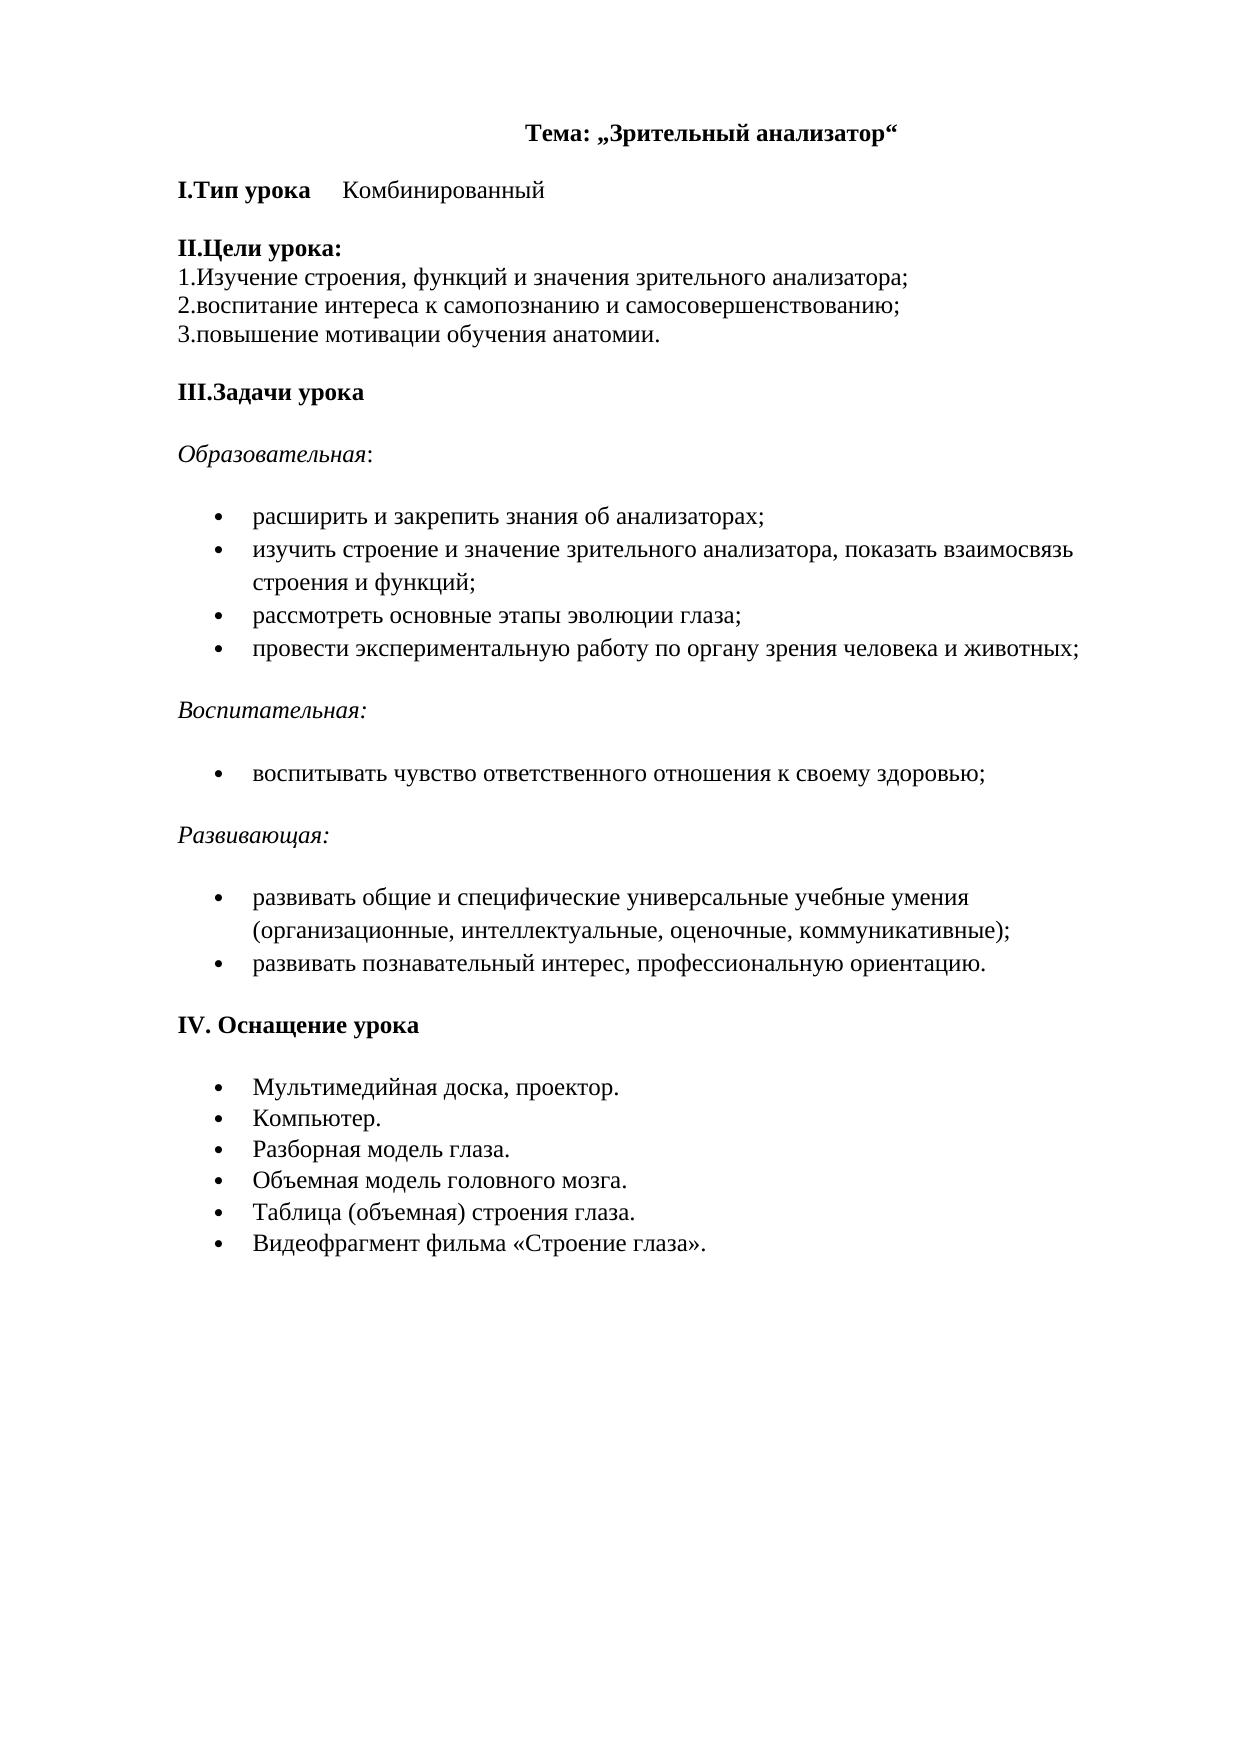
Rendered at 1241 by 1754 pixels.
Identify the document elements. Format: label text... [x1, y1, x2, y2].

list развивать общие и специфические универсальные учебные умения (организационные, интеллектуальные, оценочные, коммуникативные); [215, 882, 1152, 944]
text Образовательная: [177, 439, 1152, 468]
list развивать познавательный интерес, профессиональную ориентацию. [215, 948, 1152, 977]
list Объемная модель головного мозга. [215, 1166, 1152, 1194]
text III.Задачи урока [177, 377, 1152, 406]
list провести экспериментальную работу по органу зрения человека и животных; [215, 633, 1152, 662]
list Мультимедийная доска, проектор. [215, 1072, 1152, 1101]
list Компьютер. [215, 1103, 1152, 1132]
text 3.повышение мотивации обучения анатомии. [177, 319, 1152, 348]
text Развивающая: [177, 820, 1152, 849]
text 2.воспитание интереса к самопознанию и самосовершенствованию; [177, 291, 1152, 319]
list Видеофрагмент фильма «Строение глаза». [215, 1228, 1152, 1256]
list воспитывать чувство ответственного отношения к своему здоровью; [215, 758, 1152, 786]
list Таблица (объемная) строения глаза. [215, 1197, 1152, 1225]
text Воспитательная: [177, 696, 1152, 724]
text II.Цели урока: [177, 233, 1152, 262]
text IV. Оснащение урока [177, 1010, 1152, 1039]
list изучить строение и значение зрительного анализатора, показать взаимосвязь строения и функций; [215, 534, 1152, 596]
text I.Тип урока Комбинированный [177, 176, 1152, 204]
text 1.Изучение строения, функций и значения зрительного анализатора; [177, 262, 1152, 291]
list рассмотреть основные этапы эволюции глаза; [215, 600, 1152, 629]
list расширить и закрепить знания об анализаторах; [215, 501, 1152, 530]
list Разборная модель глаза. [215, 1134, 1152, 1163]
text Тема: „Зрительный анализатор“ [271, 118, 1152, 147]
